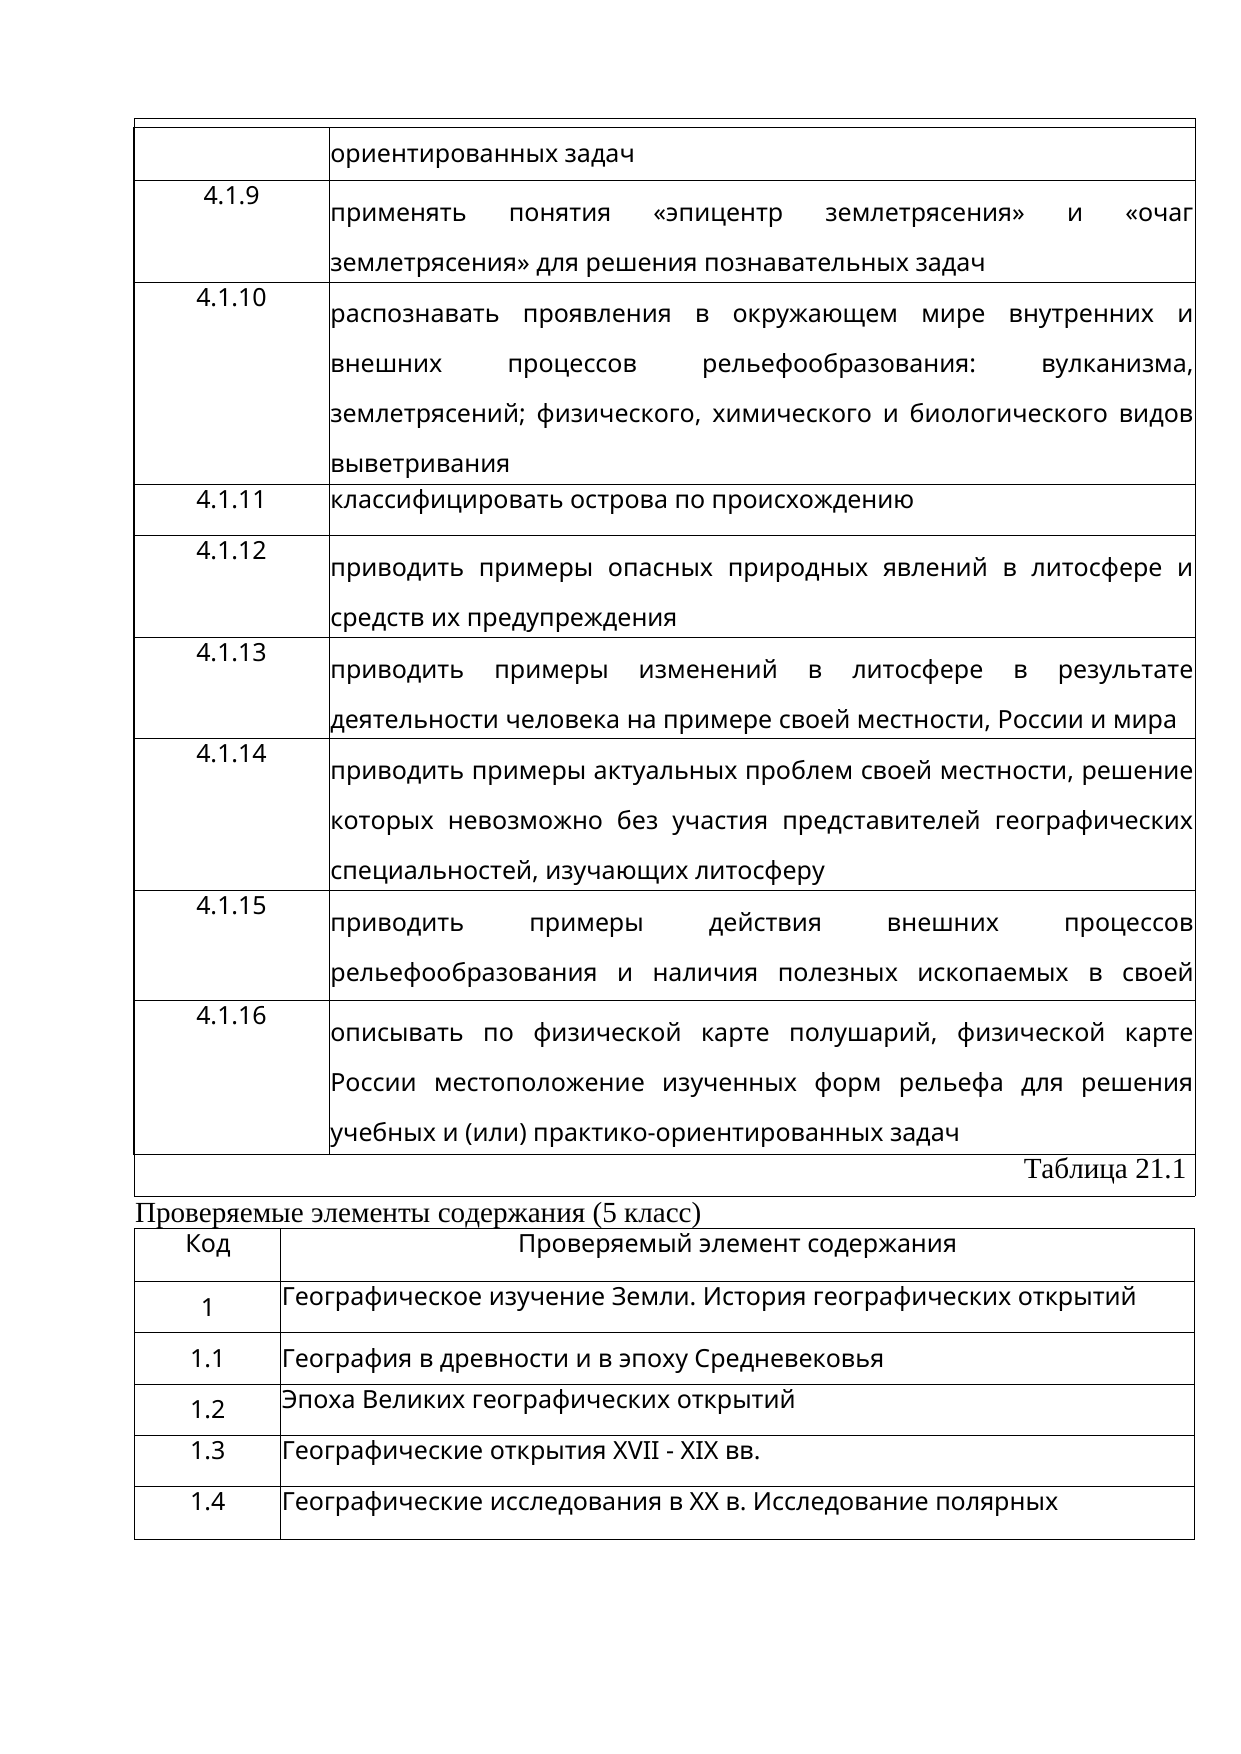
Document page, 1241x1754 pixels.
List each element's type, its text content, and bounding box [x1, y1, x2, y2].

table_cell 4.1.13 [135, 638, 329, 738]
table_header [135, 128, 329, 180]
table_header ориентированных задач [330, 128, 1195, 180]
table_cell География в древности и в эпоху Средневековья [281, 1333, 1194, 1384]
table_cell Географические открытия XVII - XIX вв. [281, 1436, 1194, 1486]
table_cell 1 [135, 1282, 280, 1332]
table_cell 1.3 [135, 1436, 280, 1486]
text Проверяемые элементы содержания (5 класс) [135, 1199, 1194, 1228]
table_cell 4.1.16 [135, 1001, 329, 1154]
table_cell Эпоха Великих географических открытий [281, 1385, 1194, 1435]
table_cell приводить примеры опасных природных явлений в литосфере и средств их предупреждения [330, 536, 1195, 637]
table_cell Географические исследования в XX в. Исследование полярных [281, 1487, 1194, 1539]
table_cell приводить примеры изменений в литосфере в результате деятельности человека на примере своей местности, России и мира [330, 638, 1195, 738]
table_cell 1.1 [135, 1333, 280, 1384]
table_cell Географическое изучение Земли. История географических открытий [281, 1282, 1194, 1332]
table_header Проверяемый элемент содержания [281, 1229, 1194, 1281]
text Таблица 21.1 [143, 1155, 1186, 1184]
table_cell приводить примеры действия внешних процессов рельефообразования и наличия полезных ископаемых в своей местности [330, 891, 1195, 1000]
table_cell 1.2 [135, 1385, 280, 1435]
table_cell 4.1.14 [135, 739, 329, 890]
table_cell приводить примеры актуальных проблем своей местности, решение которых невозможно без участия представителей географических специальностей, изучающих литосферу [330, 739, 1195, 890]
table_cell 1.4 [135, 1487, 280, 1539]
table_header Код [135, 1229, 280, 1281]
table_cell 4.1.9 [135, 181, 329, 282]
table_cell применять понятия «эпицентр землетрясения» и «очаг землетрясения» для решения познавательных задач [330, 181, 1195, 282]
table_cell 4.1.11 [135, 485, 329, 535]
table_cell 4.1.12 [135, 536, 329, 637]
table_cell 4.1.15 [135, 891, 329, 1000]
table_cell 4.1.10 [135, 283, 329, 484]
table_cell описывать по физической карте полушарий, физической карте России местоположение изученных форм рельефа для решения учебных и (или) практико-ориентированных задач [330, 1001, 1195, 1154]
table_cell классифицировать острова по происхождению [330, 485, 1195, 535]
table_cell распознавать проявления в окружающем мире внутренних и внешних процессов рельефообразования: вулканизма, землетрясений; физического, химического и биологического видов выветривания [330, 283, 1195, 484]
